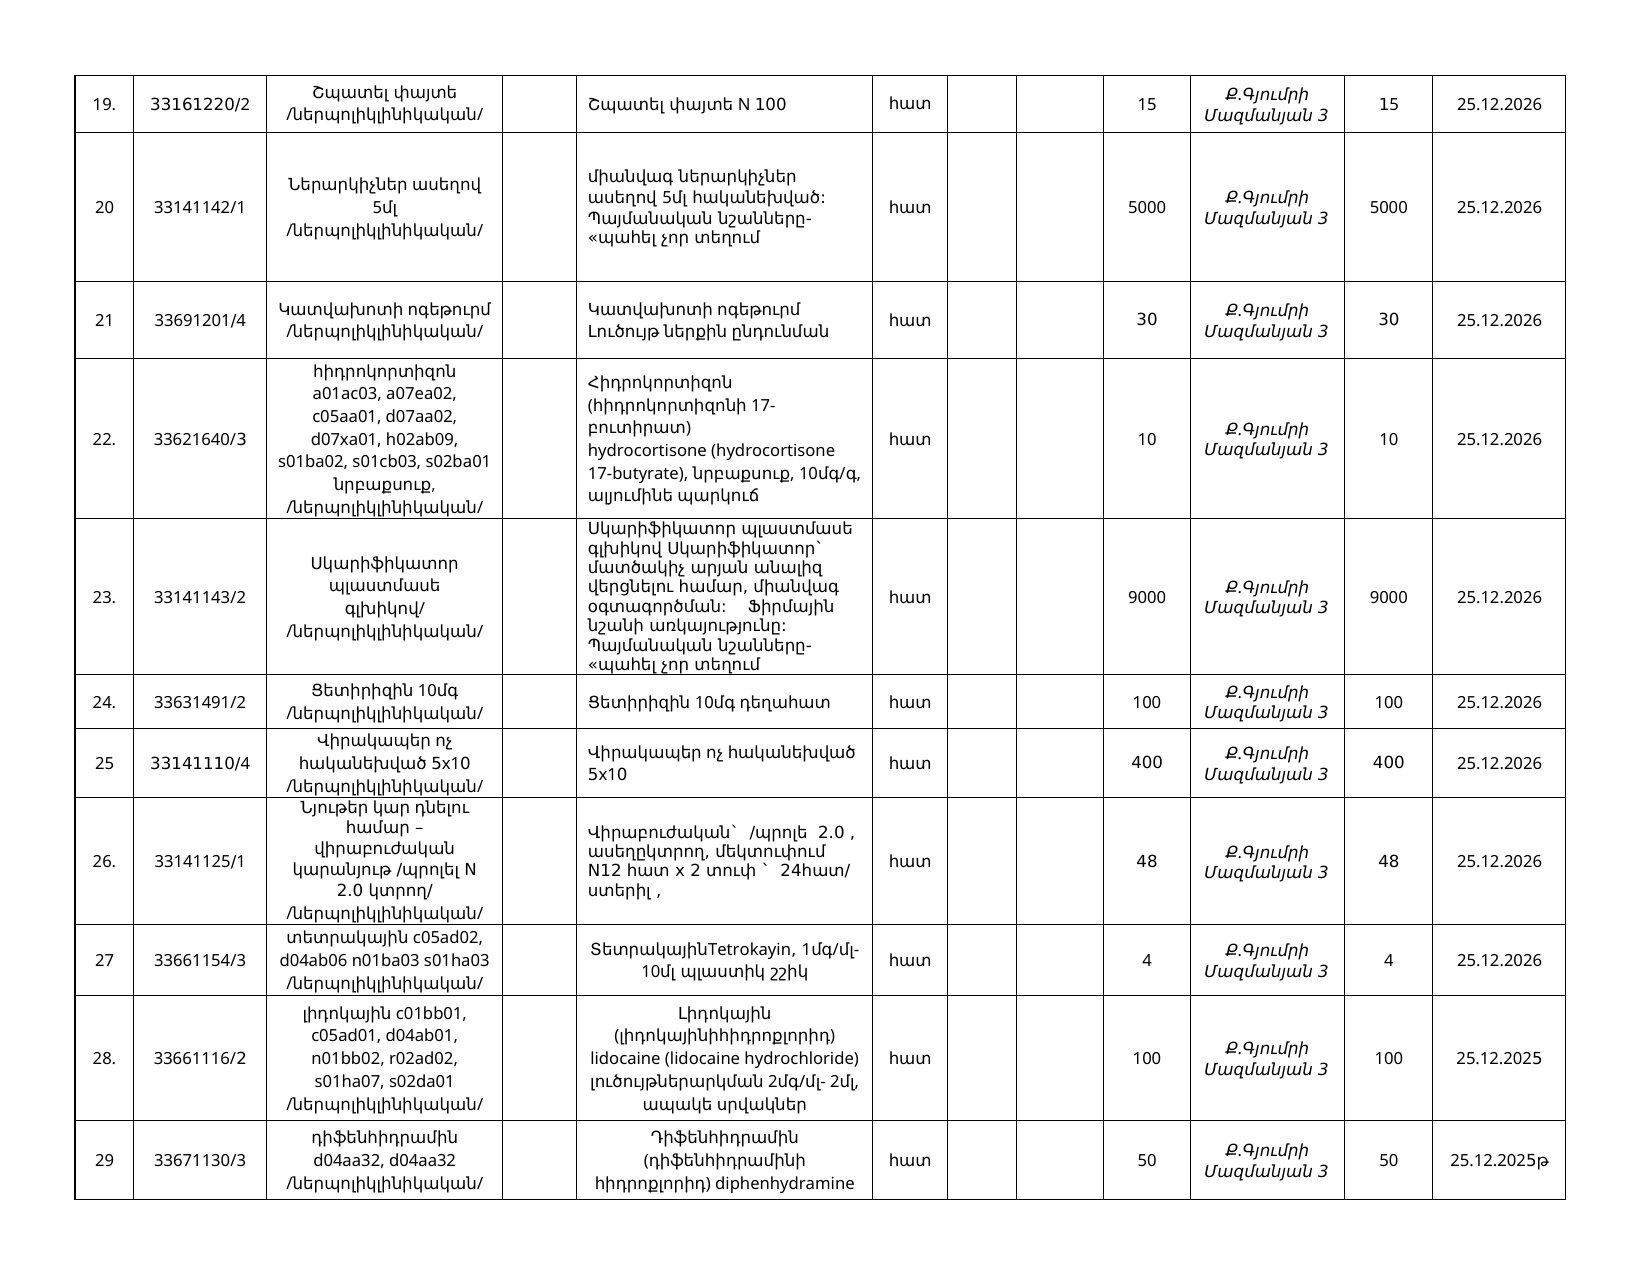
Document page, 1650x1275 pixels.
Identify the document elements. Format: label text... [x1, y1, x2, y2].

table_cell հատ [873, 519, 947, 674]
table_cell Ք.Գյումրի Մազմանյան 3 [1191, 996, 1344, 1120]
table_cell 25.12.2026 [1433, 729, 1565, 797]
table_cell Ք.Գյումրի Մազմանյան 3 [1191, 798, 1344, 924]
table_cell 48 [1345, 798, 1432, 924]
table_cell 25.12.2026 [1433, 76, 1565, 132]
table_cell 15 [1104, 76, 1190, 132]
table_cell 25.12.2025 [1433, 996, 1565, 1120]
table_cell 10 [1104, 359, 1190, 518]
table_cell հատ [873, 133, 947, 281]
table_cell 19. [76, 76, 133, 132]
table_cell Վիրակապեր ոչ հականեխված 5x10 [577, 729, 872, 797]
table_cell 33661116/2 [134, 996, 266, 1120]
table_cell 400 [1345, 729, 1432, 797]
table_cell [1017, 519, 1103, 674]
table_cell հատ [873, 76, 947, 132]
table_cell [948, 282, 1016, 358]
table_cell [503, 1121, 576, 1199]
table_cell [1017, 76, 1103, 132]
table_cell Հիդրոկորտիզոն (հիդրոկորտիզոնի 17-բուտիրատ) hydrocortisone (hydrocortisone 17-butyrate), նրբաքսուք, 10մգ/գ, ալյումինե պարկուճ [577, 359, 872, 518]
table_cell Կատվախոտի ոգեթուրմ /ներպոլիկլինիկական/ [267, 282, 502, 358]
table_cell 100 [1104, 996, 1190, 1120]
table_cell 33141110/4 [134, 729, 266, 797]
table_cell Լիդոկային (լիդոկայինիհիդրոքլորիդ) lidocaine (lidocaine hydrochloride) լուծույթներարկման 2մգ/մլ- 2մլ, ապակե սրվակներ [577, 996, 872, 1120]
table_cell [267, 1121, 502, 1199]
table_cell [1017, 133, 1103, 281]
table_cell 24. [76, 675, 133, 728]
table_cell [948, 798, 1016, 924]
table_cell [948, 1121, 1016, 1199]
table_cell [1017, 675, 1103, 728]
table_cell 100 [1104, 675, 1190, 728]
table_cell 25.12.2026 [1433, 519, 1565, 674]
table_cell 5000 [1104, 133, 1190, 281]
table_cell 20 [76, 133, 133, 281]
table_cell [1017, 359, 1103, 518]
table_cell 22. [76, 359, 133, 518]
table_cell 33141142/1 [134, 133, 266, 281]
table_cell [1017, 729, 1103, 797]
table_cell [503, 282, 576, 358]
table_cell [503, 76, 576, 132]
table_cell [948, 925, 1016, 995]
table_cell 30 [1104, 282, 1190, 358]
table_cell [1017, 996, 1103, 1120]
table_cell հատ [873, 1121, 947, 1199]
table_cell Վիրաբուժական` /պրոլե 2.0 , ասեղըկտրող, մեկտուփում N12 հատ x 2 տուփ ` 24հատ/ ստերիլ , [577, 798, 872, 924]
table_cell Սկարիֆիկատոր պլաստմասե գլխիկով/ /ներպոլիկլինիկական/ [267, 519, 502, 674]
table_cell [948, 729, 1016, 797]
table_cell Ցետիրիզին 10մգ /ներպոլիկլինիկական/ [267, 675, 502, 728]
table_cell 25.12.2026 [1433, 133, 1565, 281]
table_cell Ներարկիչներ ասեղով 5մլ /ներպոլիկլինիկական/ [267, 133, 502, 281]
table_cell Ք.Գյումրի Մազմանյան 3 [1191, 729, 1344, 797]
table_cell 21 [76, 282, 133, 358]
table_cell 5000 [1345, 133, 1432, 281]
table_cell Կատվախոտի ոգեթուրմ Լուծույթ ներքին ընդունման [577, 282, 872, 358]
table_cell ՏետրակայինTetrokayin, 1մգ/մլ-10մլ պլաստիկ շշիկ [577, 925, 872, 995]
table_cell Ք.Գյումրի Մազմանյան 3 [1191, 675, 1344, 728]
table_cell 27 [76, 925, 133, 995]
table_cell 10 [1345, 359, 1432, 518]
table_cell 25.12.2026 [1433, 282, 1565, 358]
table_cell 25.12.2026 [1433, 675, 1565, 728]
table_cell հիդրոկորտիզոն a01ac03, a07ea02, c05aa01, d07aa02, d07xa01, h02ab09, s01ba02, s01cb03, s02ba01 նրբաքսուք, /ներպոլիկլինիկական/ [267, 359, 502, 518]
table_cell 100 [1345, 996, 1432, 1120]
table_cell 9000 [1345, 519, 1432, 674]
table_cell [577, 1121, 872, 1199]
table_cell հատ [873, 729, 947, 797]
table_cell 400 [1104, 729, 1190, 797]
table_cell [1191, 76, 1344, 132]
table_cell հատ [873, 798, 947, 924]
table_cell 25.12.2026 [1433, 925, 1565, 995]
table_cell [1017, 925, 1103, 995]
table_cell 100 [1345, 675, 1432, 728]
table_cell 33161220/2 [134, 76, 266, 132]
table_cell Նյութեր կար դնելու համար –վիրաբուժական կարանյութ /պրոլել N 2.0 կտրող/ /ներպոլիկլինիկական/ [267, 798, 502, 924]
table_cell [948, 996, 1016, 1120]
table_cell [503, 359, 576, 518]
table_cell 26. [76, 798, 133, 924]
table_cell 33671130/3 [134, 1121, 266, 1199]
table_cell 33621640/3 [134, 359, 266, 518]
table_cell [1017, 798, 1103, 924]
table_cell [1017, 1121, 1103, 1199]
table_cell [503, 798, 576, 924]
table_cell հատ [873, 925, 947, 995]
table_cell [503, 729, 576, 797]
table_cell Շպատել փայտե N 100 [577, 76, 872, 132]
table_cell 25.12.2026 [1433, 359, 1565, 518]
table_cell Ք.Գյումրի Մազմանյան 3 [1191, 133, 1344, 281]
table_cell Ք.Գյումրի Մազմանյան 3 [1191, 519, 1344, 674]
table_cell [948, 76, 1016, 132]
table_cell հատ [873, 675, 947, 728]
table_cell հատ [873, 359, 947, 518]
table_cell [948, 519, 1016, 674]
table_cell հատ [873, 996, 947, 1120]
table_cell [503, 519, 576, 674]
table_cell Ք.Գյումրի Մազմանյան 3 [1191, 359, 1344, 518]
table_cell [948, 675, 1016, 728]
table_cell Ք.Գյումրի Մազմանյան 3 [1191, 925, 1344, 995]
table_cell 25 [76, 729, 133, 797]
table_cell 33691201/4 [134, 282, 266, 358]
table_cell 50 [1345, 1121, 1432, 1199]
table_cell [503, 675, 576, 728]
table_cell Վիրակապեր ոչ հականեխված 5x10 /ներպոլիկլինիկական/ [267, 729, 502, 797]
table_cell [1191, 1121, 1344, 1199]
table_cell 33141125/1 [134, 798, 266, 924]
table_cell միանվագ ներարկիչներ ասեղով 5մլ հականեխված: Պայմանական նշանները- «պահել չոր տեղում [577, 133, 872, 281]
table_cell 23. [76, 519, 133, 674]
table_cell 9000 [1104, 519, 1190, 674]
table_cell 29 [76, 1121, 133, 1199]
table_cell Սկարիֆիկատոր պլաստմասե գլխիկով Սկարիֆիկատոր` մատծակիչ արյան անալիզ վերցնելու համար, միանվագ օգտագործման: Ֆիրմային նշանի առկայությունը: Պայմանական նշանները- «պահել չոր տեղում [577, 519, 872, 674]
table_cell [503, 996, 576, 1120]
table_cell 4 [1345, 925, 1432, 995]
table_cell 25.12.2026 [1433, 798, 1565, 924]
table_cell Ք.Գյումրի Մազմանյան 3 [1191, 282, 1344, 358]
table_cell 25.12.2025թ [1433, 1121, 1565, 1199]
table_cell լիդոկային c01bb01, c05ad01, d04ab01, n01bb02, r02ad02, s01ha07, s02da01 /ներպոլիկլինիկական/ [267, 996, 502, 1120]
table_cell 30 [1345, 282, 1432, 358]
table_cell Ցետիրիզին 10մգ դեղահատ [577, 675, 872, 728]
table_cell [503, 133, 576, 281]
table_cell Շպատել փայտե /ներպոլիկլինիկական/ [267, 76, 502, 132]
table_cell հատ [873, 282, 947, 358]
table_cell 15 [1345, 76, 1432, 132]
table_cell [948, 133, 1016, 281]
table_cell 33631491/2 [134, 675, 266, 728]
table_cell 28. [76, 996, 133, 1120]
table_cell տետրակային c05ad02, d04ab06 n01ba03 s01ha03 /ներպոլիկլինիկական/ [267, 925, 502, 995]
table_cell 33141143/2 [134, 519, 266, 674]
table_cell [503, 925, 576, 995]
table_cell 4 [1104, 925, 1190, 995]
table_cell [948, 359, 1016, 518]
table_cell 50 [1104, 1121, 1190, 1199]
table_cell [1017, 282, 1103, 358]
table_cell 48 [1104, 798, 1190, 924]
table_cell 33661154/3 [134, 925, 266, 995]
